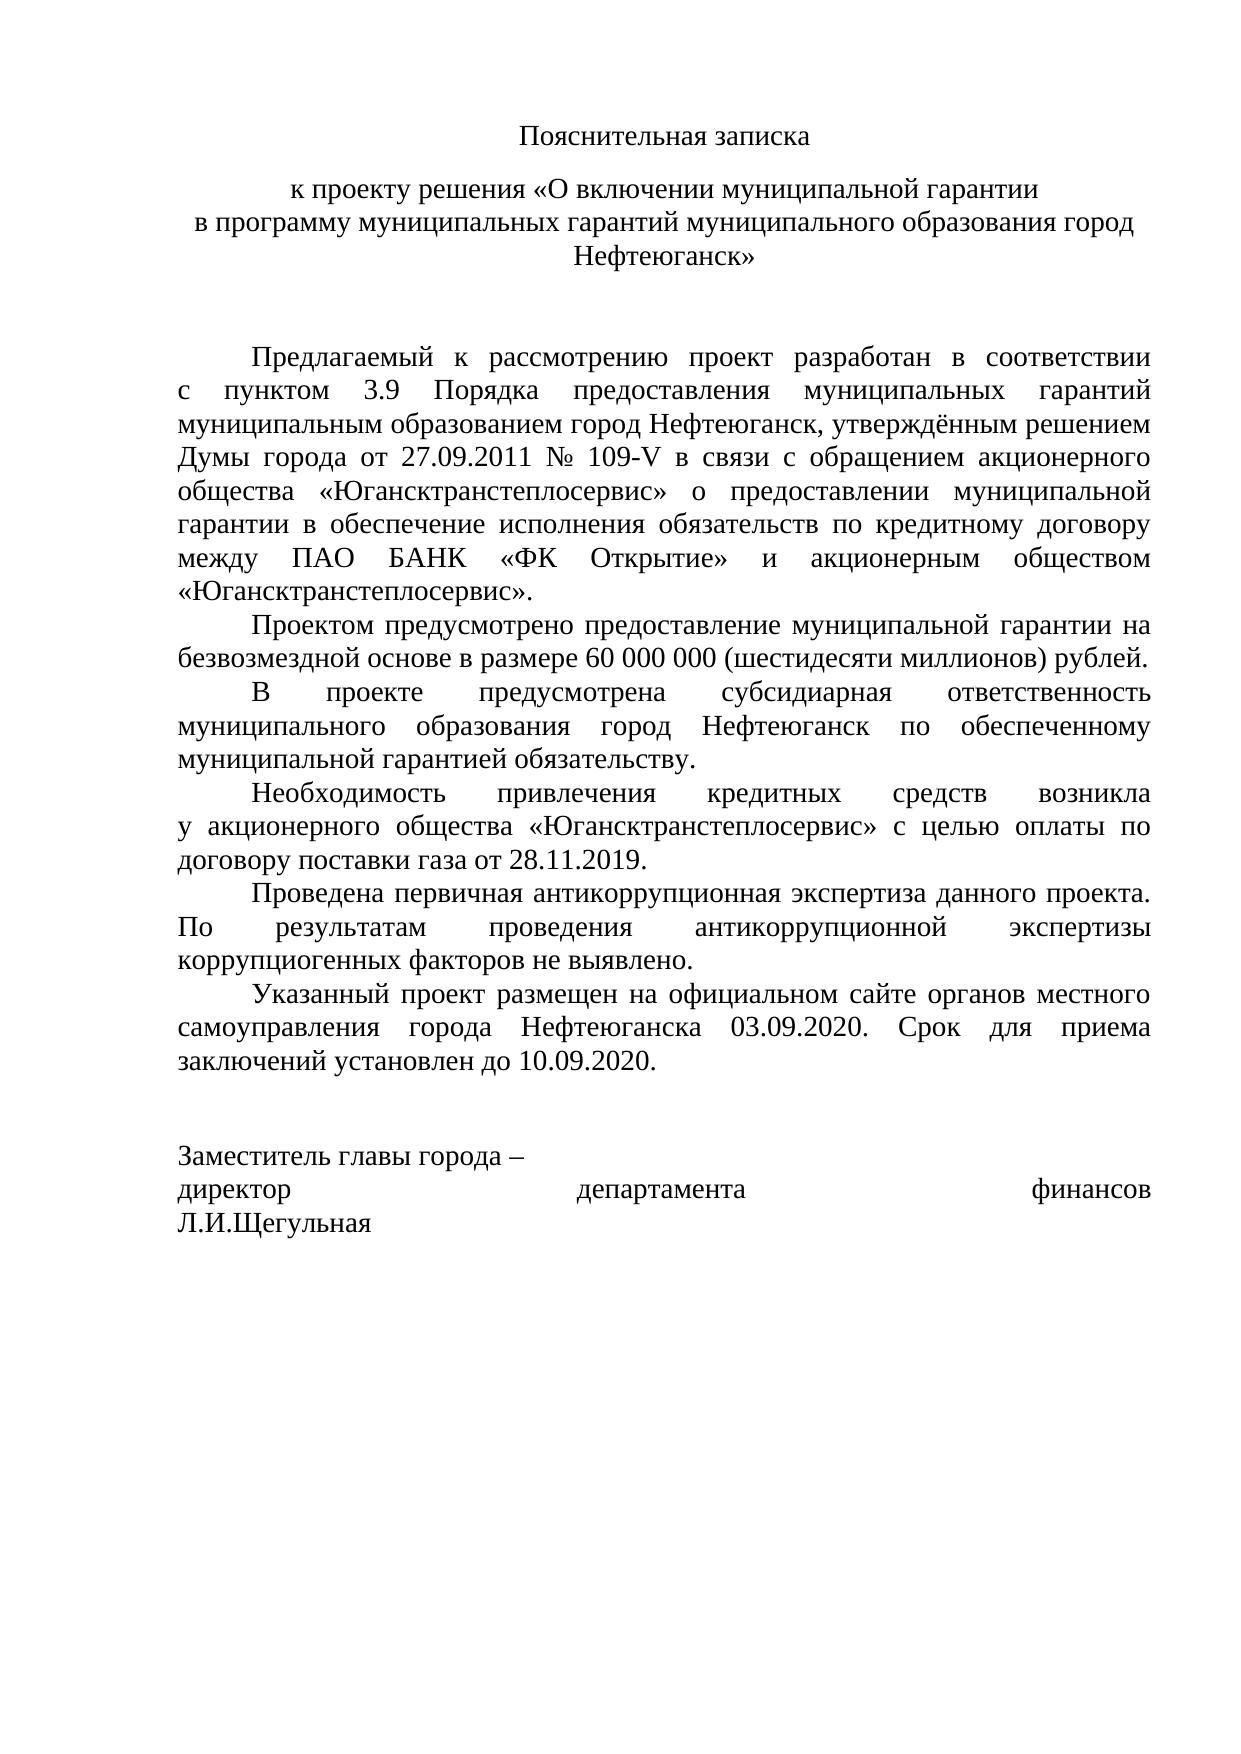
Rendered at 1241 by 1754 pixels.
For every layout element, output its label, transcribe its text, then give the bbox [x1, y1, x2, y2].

text В проекте предусмотрена субсидиарная ответственность муниципального образования город Нефтеюганск по обеспеченному муниципальной гарантией обязательству. [177, 674, 1152, 775]
text Указанный проект размещен на официальном сайте органов местного самоуправления города Нефтеюганска 03.09.2020. Срок для приема заключений установлен до 10.09.2020. [177, 976, 1152, 1077]
text Проведена первичная антикоррупционная экспертиза данного проекта. По результатам проведения антикоррупционной экспертизы коррупциогенных факторов не выявлено. [177, 875, 1152, 976]
text Необходимость привлечения кредитных средств возникла у акционерного общества «Югансктранстеплосервис» с целью оплаты по договору поставки газа от 28.11.2019. [177, 775, 1152, 875]
text Предлагаемый к рассмотрению проект разработан в соответствии с пунктом 3.9 Порядка предоставления муниципальных гарантий муниципальным образованием город Нефтеюганск, утверждённым решением Думы города от 27.09.2011 № 109-V в связи с обращением акционерного общества «Югансктранстеплосервис» о предоставлении муниципальной гарантии в обеспечение исполнения обязательств по кредитному договору между ПАО БАНК «ФК Открытие» и акционерным обществом «Югансктранстеплосервис». [177, 339, 1152, 607]
text Проектом предусмотрено предоставление муниципальной гарантии на безвозмездной основе в размере 60 000 000 (шестидесяти миллионов) рублей. [177, 607, 1152, 674]
text к проекту решения «О включении муниципальной гарантии [177, 171, 1152, 204]
text Заместитель главы города – [177, 1138, 1152, 1172]
text в программу муниципальных гарантий муниципального образования город Нефтеюганск» [177, 204, 1152, 272]
text Пояснительная записка [177, 118, 1152, 152]
text директор департамента финансов Л.И.Щегульная [177, 1172, 1152, 1239]
